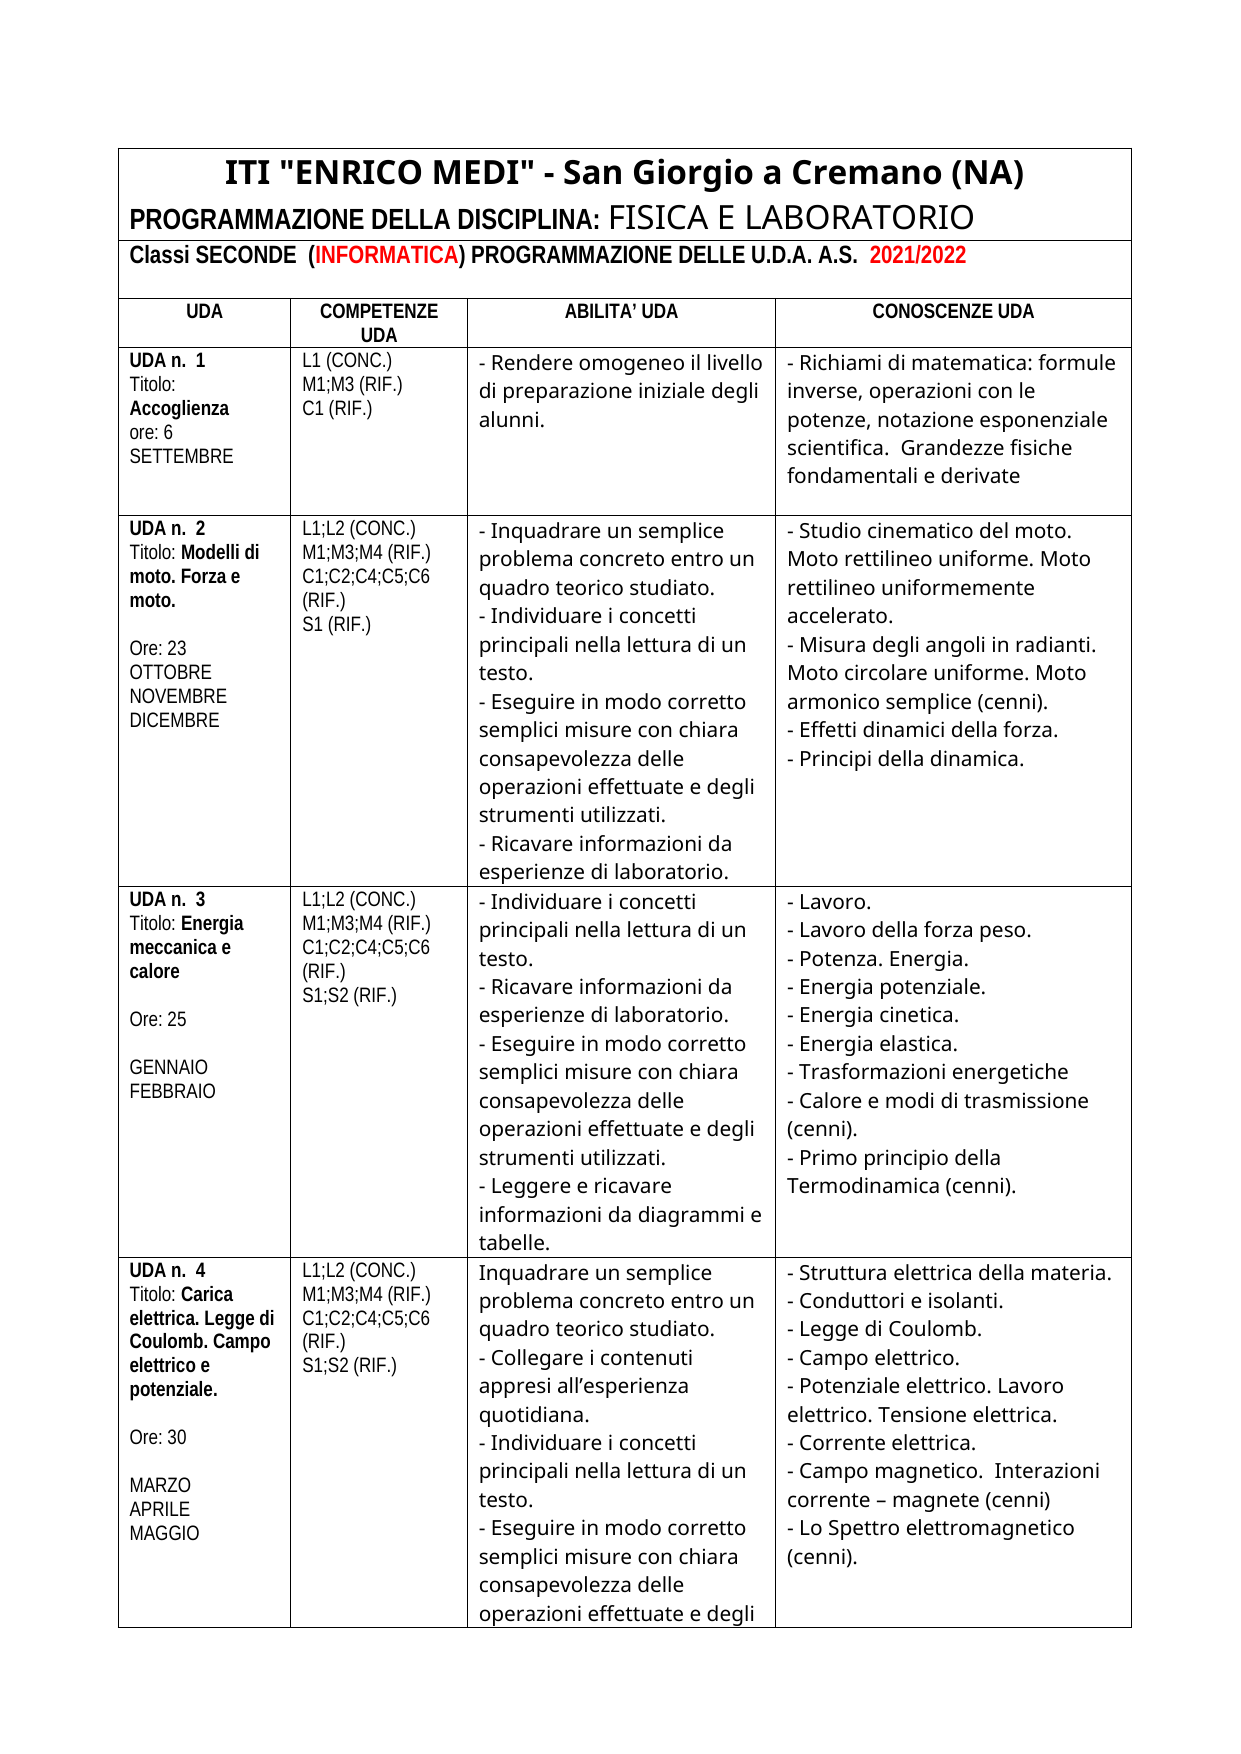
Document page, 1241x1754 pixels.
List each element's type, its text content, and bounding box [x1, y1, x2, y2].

table_cell - Studio cinematico del moto. Moto rettilineo uniforme. Moto rettilineo uniformemente accelerato. - Misura degli angoli in radianti. Moto circolare uniforme. Moto armonico semplice (cenni). - Effetti dinamici della forza. - Principi della dinamica. [776, 516, 1131, 886]
table_cell - Rendere omogeneo il livello di preparazione iniziale degli alunni. [468, 348, 775, 515]
table_cell L1 (CONC.) M1;M3 (RIF.) C1 (RIF.) [291, 348, 467, 515]
table_cell ABILITA’ UDA [468, 299, 775, 347]
table_cell UDA [119, 299, 290, 347]
table_cell COMPETENZE UDA [291, 299, 467, 347]
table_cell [468, 1258, 775, 1627]
table_cell CONOSCENZE UDA [776, 299, 1131, 347]
table_cell L1;L2 (CONC.) M1;M3;M4 (RIF.) C1;C2;C4;C5;C6 (.) S1 (.) [291, 516, 467, 886]
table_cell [119, 1258, 290, 1627]
table_cell Classi SECONDE (INFORMATICA) PROGRAMMAZIONE DELLE U.D.A. A.S. 2021/2022 [119, 241, 1131, 298]
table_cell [776, 1258, 1131, 1627]
table_cell - Richiami di matematica: formule inverse, operazioni con le potenze, notazione esponenziale scientifica. Grandezze fisiche fondamentali e derivate [776, 348, 1131, 515]
table_cell - Lavoro. - Lavoro della forza peso. - Potenza. Energia. - Energia potenziale. - Energia cinetica. - Energia elastica. - Trasformazioni energetiche - Calore e modi di trasmissione (cenni). - Primo principio della Termodinamica (cenni). [776, 887, 1131, 1257]
table_cell UDA n. 3 Titolo: Energia meccanica e calore Ore: 25 GENNAIO FEBBRAIO [119, 887, 290, 1257]
table_cell UDA n. 1 Titolo: Accoglienza ore: 6 SETTEMBRE [119, 348, 290, 515]
table_cell UDA n. 2 Titolo: Modelli di moto. Forza e moto. Ore: 23 OTTOBRE NOVEMBRE DICEMBRE [119, 516, 290, 886]
table_cell L1;L2 (CONC.) M1;M3;M4 (RIF.) C1;C2;C4;C5;C6 (.) S1;S2 (.) [291, 887, 467, 1257]
table_header ITI "ENRICO MEDI" - San Giorgio a Cremano (NA) PROGRAMMAZIONE DELLA DISCIPLINA: FISICA E LABORATORIO [119, 149, 1131, 239]
table_cell - Inquadrare un semplice problema concreto entro un quadro teorico studiato. - Individuare i concetti principali nella lettura di un testo. - Eseguire in modo corretto semplici misure con chiara consapevolezza delle operazioni effettuate e degli strumenti utilizzati. - Ricavare informazioni da esperienze di laboratorio. [468, 516, 775, 886]
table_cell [291, 1258, 467, 1627]
table_cell - Individuare i concetti principali nella lettura di un testo. - Ricavare informazioni da esperienze di laboratorio. - Eseguire in modo corretto semplici misure con chiara consapevolezza delle operazioni effettuate e degli strumenti utilizzati. - Leggere e ricavare informazioni da diagrammi e tabelle. [468, 887, 775, 1257]
